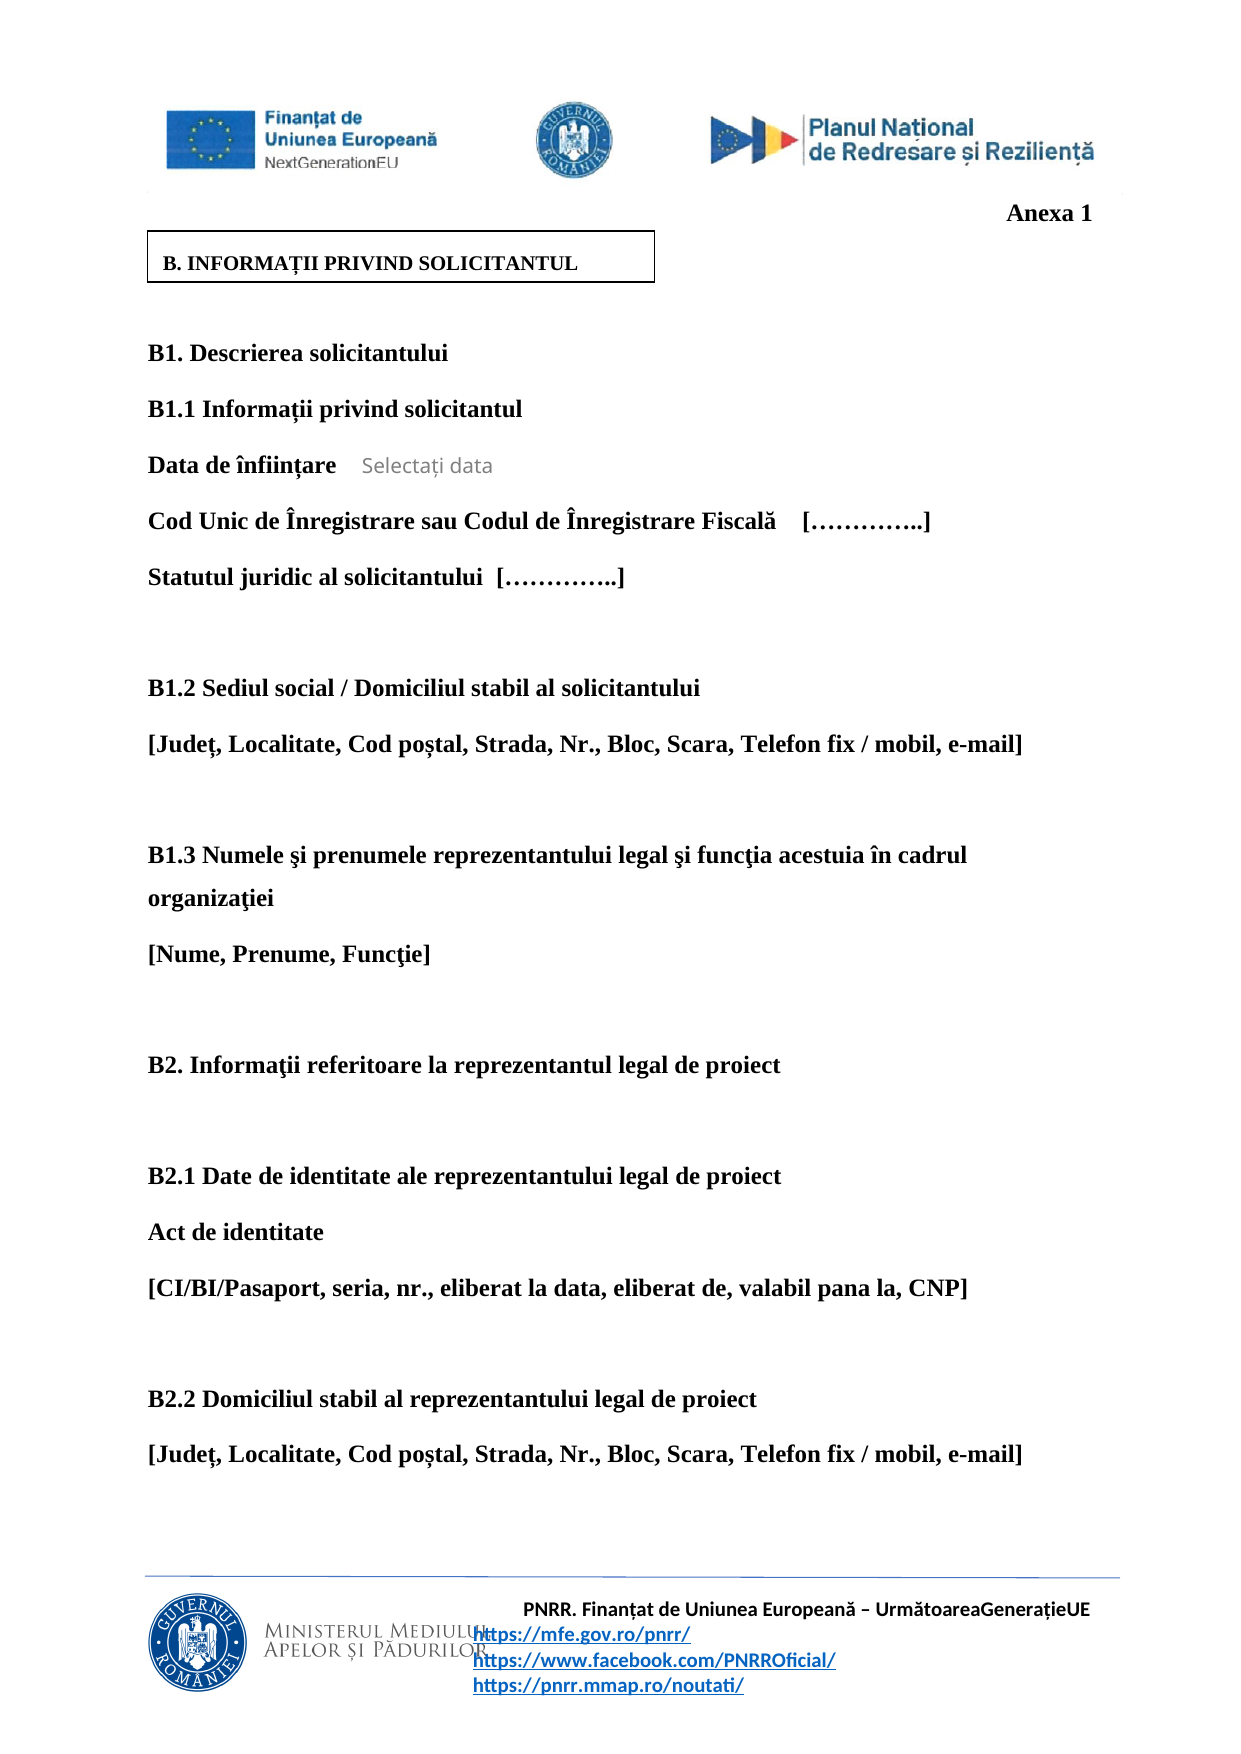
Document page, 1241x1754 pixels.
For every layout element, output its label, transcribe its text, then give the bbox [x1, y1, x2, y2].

text B2.2 Domiciliul stabil al reprezentantului legal de proiect [148, 1384, 1093, 1413]
text Data de înființare [148, 450, 1093, 479]
text Cod Unic de Înregistrare sau Codul de Înregistrare Fiscală [148, 506, 1093, 535]
text B1.2 Sediul social / Domiciliul stabil al solicitantului [148, 673, 1093, 702]
text Act de identitate [148, 1217, 1093, 1246]
text B2. Informaţii referitoare la reprezentantul legal de proiect [148, 1050, 1093, 1079]
picture [146, 1591, 509, 1692]
picture [487, 1684, 492, 1692]
text B2.1 Date de identitate ale reprezentantului legal de proiect [148, 1161, 1093, 1190]
picture [147, 73, 1123, 199]
text B1.3 Numele şi prenumele reprezentantului legal şi funcţia acestuia în cadrul organizaţiei [148, 840, 1093, 912]
text B1.1 Informații privind solicitantul [148, 394, 1093, 423]
text Statutul juridic al solicitantului [148, 562, 1093, 591]
text B1. Descrierea solicitantului [148, 338, 1093, 367]
